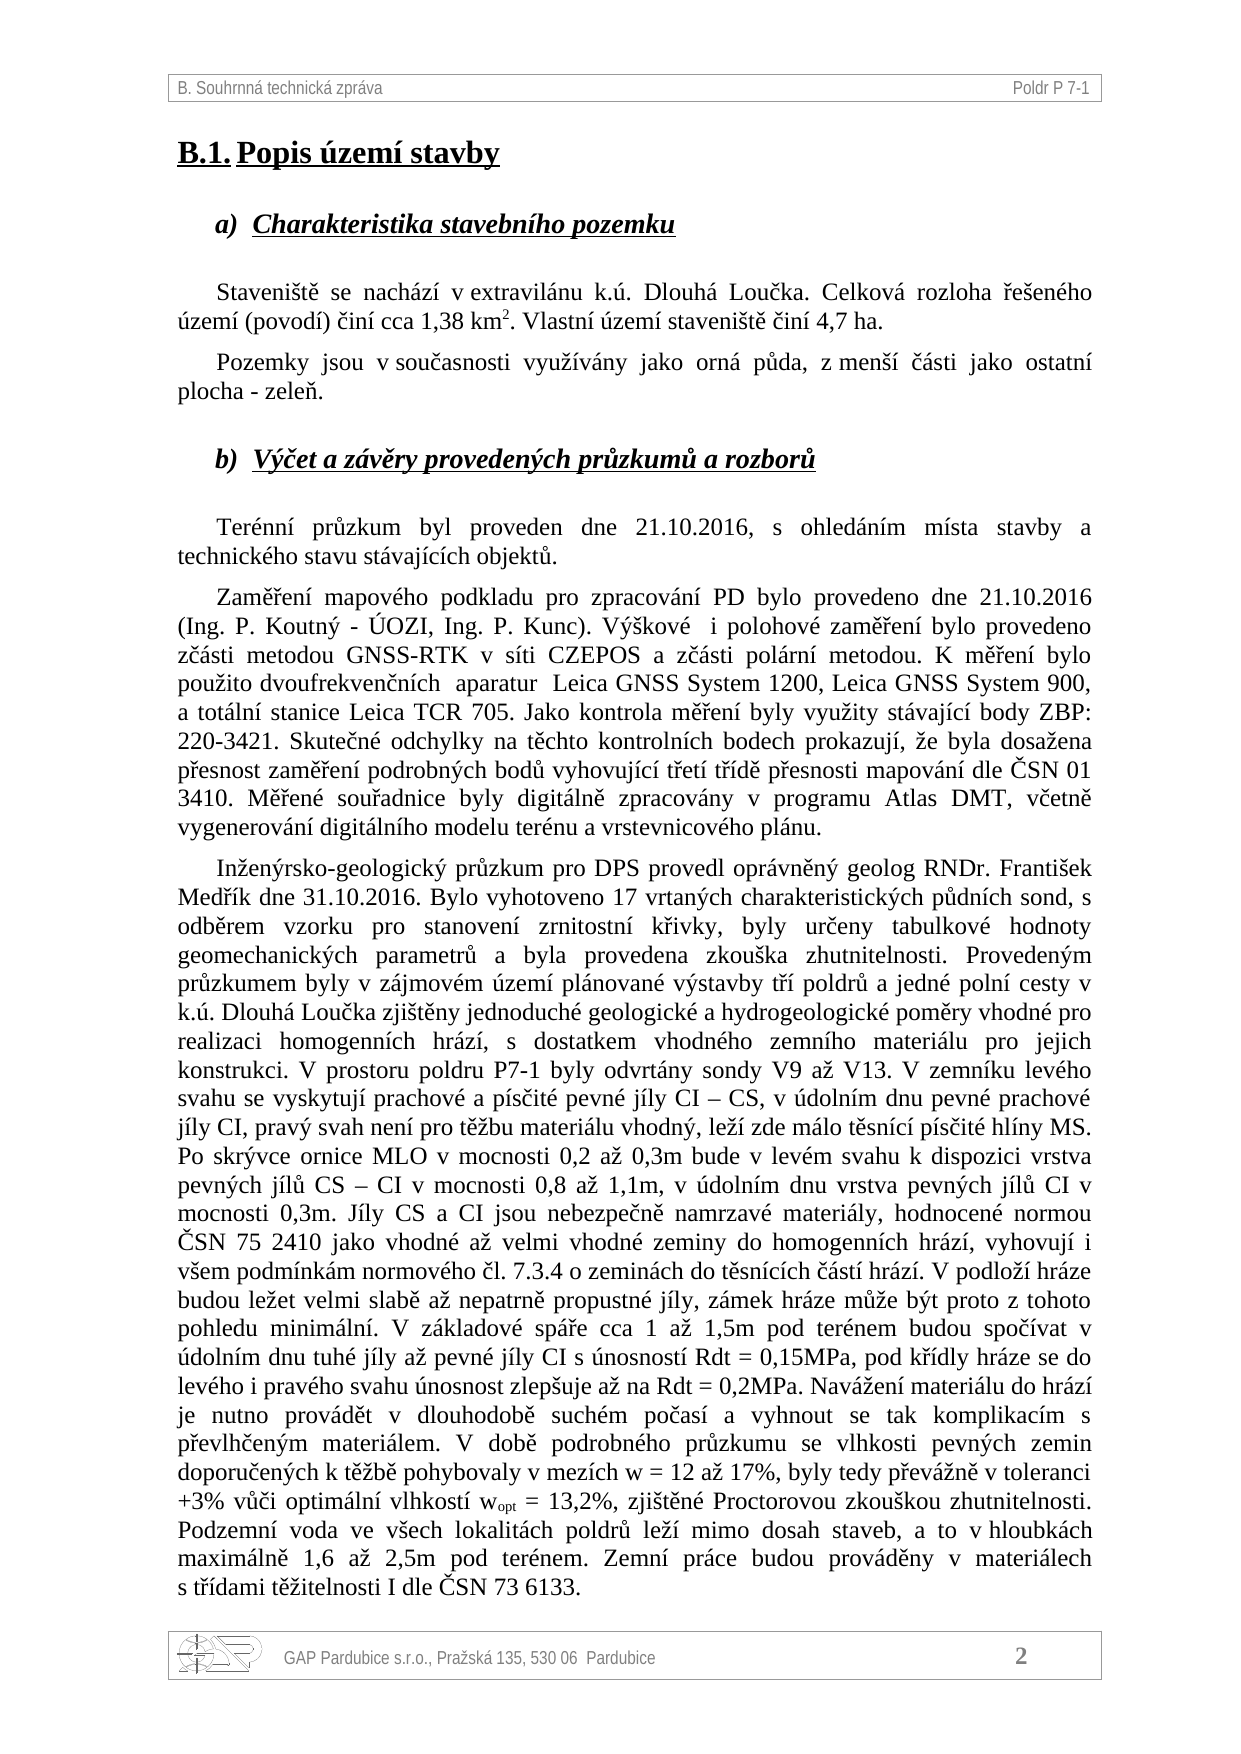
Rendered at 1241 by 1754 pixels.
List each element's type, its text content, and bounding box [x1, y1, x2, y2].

text Pozemky jsou v současnosti využívány jako orná půda, z menší části jako ostatní plocha - zeleň. [177, 347, 1092, 405]
list Výčet a závěry provedených průzkumů a rozborů [215, 442, 1092, 475]
text B.1. Popis území stavby [177, 133, 1092, 170]
list Charakteristika stavebního pozemku [215, 207, 1092, 240]
text Staveniště se nachází v extravilánu k.ú. Dlouhá Loučka. Celková rozloha řešeného území (povodí) činí cca 1,38 km2. Vlastní území staveniště činí 4,7 ha. [177, 277, 1092, 335]
text Terénní průzkum byl proveden dne 21.10.2016, s ohledáním místa stavby a technického stavu stávajících objektů. [177, 512, 1092, 570]
text Inženýrsko-geologický průzkum pro DPS provedl oprávněný geolog RNDr. František Medřík dne 31.10.2016. Bylo vyhotoveno 17 vrtaných charakteristických půdních sond, s odběrem vzorku pro stanovení zrnitostní křivky, byly určeny tabulkové hodnoty geomechanických parametrů a byla provedena zkouška zhutnitelnosti. Provedeným průzkumem byly v zájmovém území plánované výstavby tří poldrů a jedné polní cesty v k.ú. Dlouhá Loučka zjištěny jednoduché geologické a hydrogeologické poměry vhodné pro realizaci homogenních hrází, s dostatkem vhodného zemního materiálu pro jejich konstrukci. V prostoru poldru P7-1 byly odvrtány sondy V9 až V13. V zemníku levého svahu se vyskytují prachové a písčité pevné jíly CI – CS, v údolním dnu pevné prachové jíly CI, pravý svah není pro těžbu materiálu vhodný, leží zde málo těsnící písčité hlíny MS. Po skrývce ornice MLO v mocnosti 0,2 až 0,3m bude v levém svahu k dispozici vrstva pevných jílů CS – CI v mocnosti 0,8 až 1,1m, v údolním dnu vrstva pevných jílů CI v mocnosti 0,3m. Jíly CS a CI jsou nebezpečně namrzavé materiály, hodnocené normou ČSN 75 2410 jako vhodné až velmi vhodné zeminy do homogenních hrází, vyhovují i všem podmínkám normového čl. 7.3.4 o zeminách do těsnících částí hrází. V podloží hráze budou ležet velmi slabě až nepatrně propustné jíly, zámek hráze může být proto z tohoto pohledu minimální. V základové spáře cca 1 až 1,5m pod terénem budou spočívat v údolním dnu tuhé jíly až pevné jíly CI s únosností Rdt = 0,15MPa, pod křídly hráze se do levého i pravého svahu únosnost zlepšuje až na Rdt = 0,2MPa. Navážení materiálu do hrází je nutno provádět v dlouhodobě suchém počasí a vyhnout se tak komplikacím s převlhčeným materiálem. V době podrobného průzkumu se vlhkosti pevných zemin doporučených k těžbě pohybovaly v mezích w = 12 až 17%, byly tedy převážně v toleranci +3% vůči optimální vlhkostí wopt = 13,2%, zjištěné Proctorovou zkouškou zhutnitelnosti. Podzemní voda ve všech lokalitách poldrů leží mimo dosah staveb, a to v hloubkách maximálně 1,6 až 2,5m pod terénem. Zemní práce budou prováděny v materiálech s třídami těžitelnosti I dle ČSN 73 6133. [177, 853, 1092, 1601]
text Zaměření mapového podkladu pro zpracování PD bylo provedeno dne 21.10.2016 (Ing. P. Koutný - ÚOZI, Ing. P. Kunc). Výškové i polohové zaměření bylo provedeno zčásti metodou GNSS-RTK v síti CZEPOS a zčásti polární metodou. K měření bylo použito dvoufrekvenčních aparatur Leica GNSS System 1200, Leica GNSS System 900, a totální stanice Leica TCR 705. Jako kontrola měření byly využity stávající body ZBP: 220-3421. Skutečné odchylky na těchto kontrolních bodech prokazují, že byla dosažena přesnost zaměření podrobných bodů vyhovující třetí třídě přesnosti mapování dle ČSN 01 3410. Měřené souřadnice byly digitálně zpracovány v programu Atlas DMT, včetně vygenerování digitálního modelu terénu a vrstevnicového plánu. [177, 582, 1092, 841]
